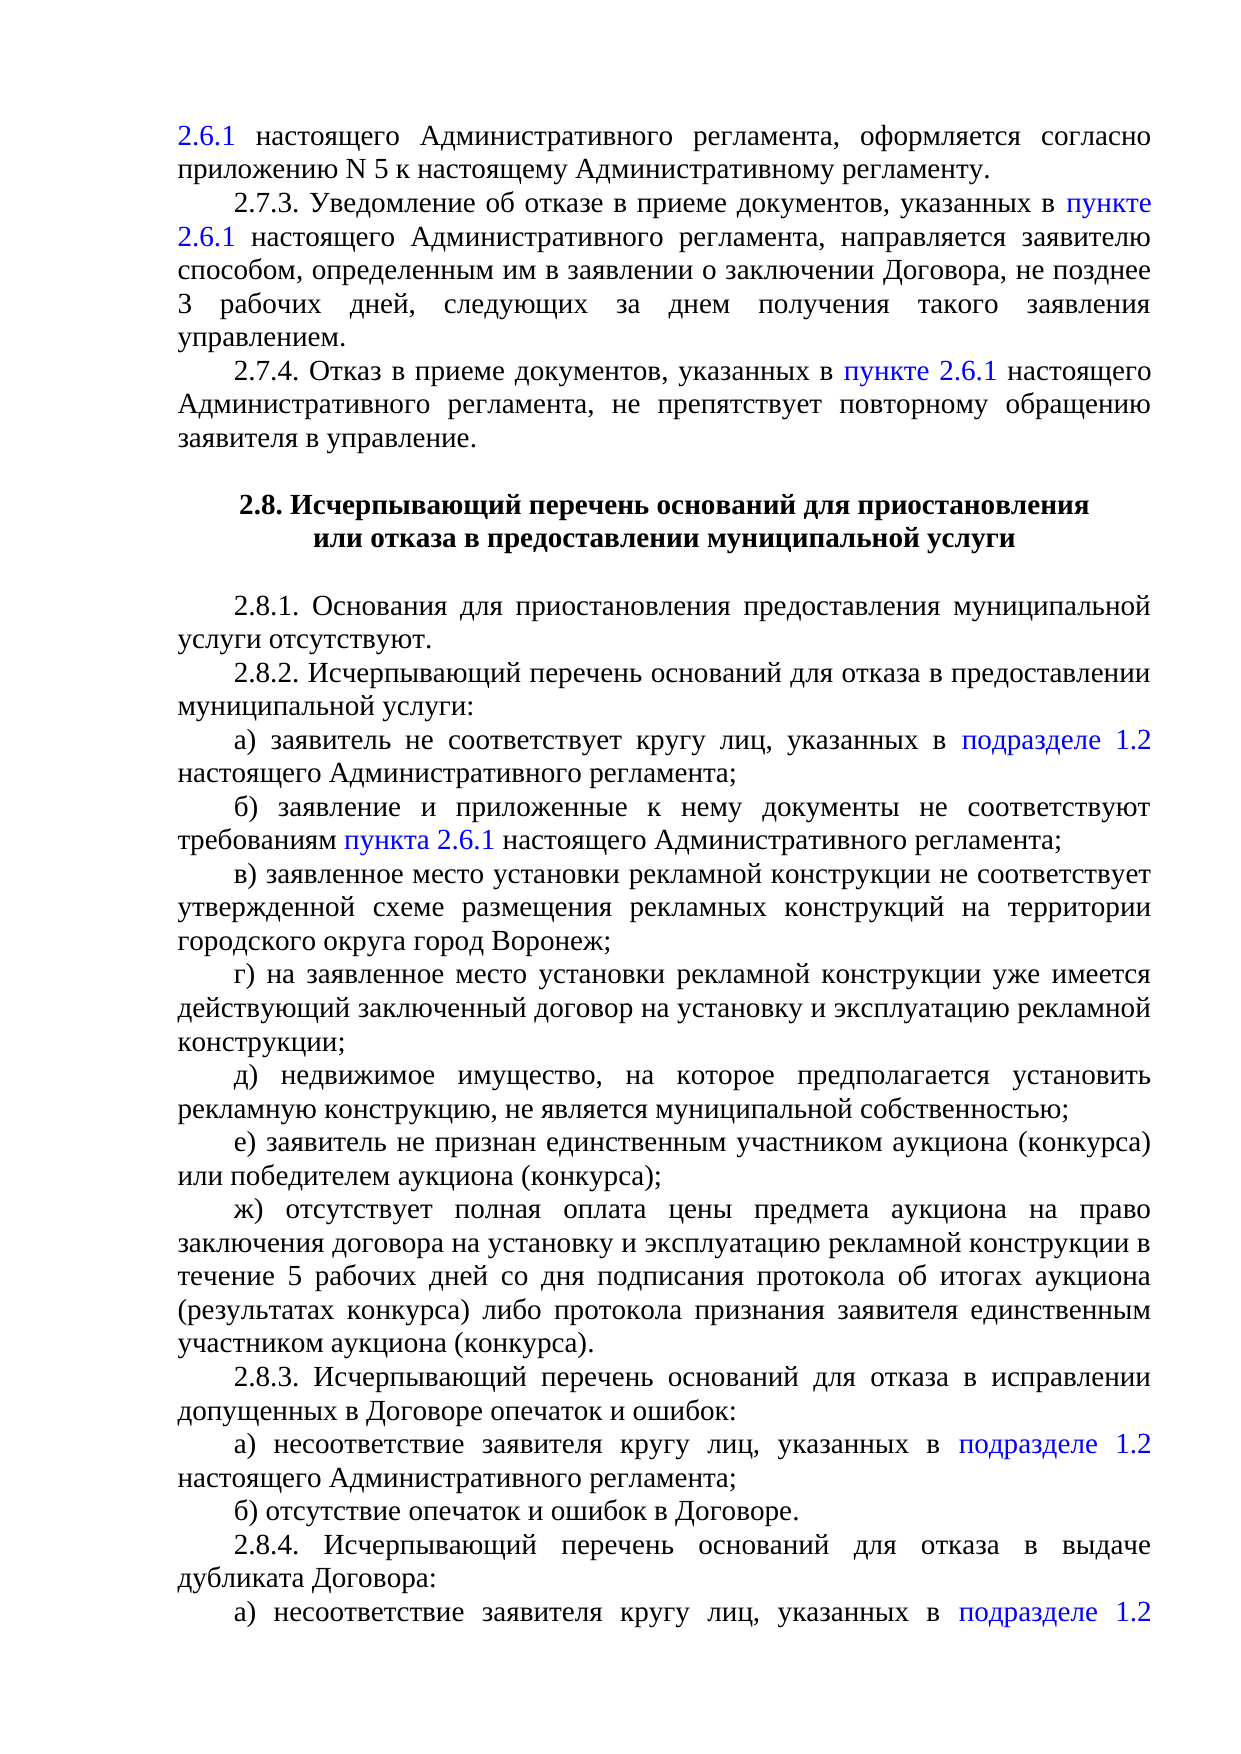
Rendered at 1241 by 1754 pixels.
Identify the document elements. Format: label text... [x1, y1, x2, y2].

text 2.8.3. Исчерпывающий перечень оснований для отказа в исправлении допущенных в Договоре опечаток и ошибок: [177, 1359, 1152, 1426]
text 2.7.4. Отказ в приеме документов, указанных в пункте 2.6.1 настоящего Административного регламента, не препятствует повторному обращению заявителя в управление. [177, 353, 1152, 453]
title 2.8. Исчерпывающий перечень оснований для приостановления [177, 487, 1152, 521]
text ж) отсутствует полная оплата цены предмета аукциона на право заключения договора на установку и эксплуатацию рекламной конструкции в течение 5 рабочих дней со дня подписания протокола об итогах аукциона (результатах конкурса) либо протокола признания заявителя единственным участником аукциона (конкурса). [177, 1191, 1152, 1359]
text в) заявленное место установки рекламной конструкции не соответствует утвержденной схеме размещения рекламных конструкций на территории городского округа город Воронеж; [177, 856, 1152, 957]
text а) заявитель не соответствует кругу лиц, указанных в подразделе 1.2 настоящего Административного регламента; [177, 722, 1152, 789]
text д) недвижимое имущество, на которое предполагается установить рекламную конструкцию, не является муниципальной собственностью; [177, 1057, 1152, 1124]
text 2.8.2. Исчерпывающий перечень оснований для отказа в предоставлении муниципальной услуги: [177, 655, 1152, 722]
text 2.8.1. Основания для приостановления предоставления муниципальной услуги отсутствуют. [177, 588, 1152, 655]
text г) на заявленное место установки рекламной конструкции уже имеется действующий заключенный договор на установку и эксплуатацию рекламной конструкции; [177, 957, 1152, 1057]
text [177, 1594, 1152, 1627]
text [177, 118, 1152, 185]
title или отказа в предоставлении муниципальной услуги [177, 521, 1152, 554]
text е) заявитель не признан единственным участником аукциона (конкурса) или победителем аукциона (конкурса); [177, 1124, 1152, 1191]
text а) несоответствие заявителя кругу лиц, указанных в подразделе 1.2 настоящего Административного регламента; [177, 1426, 1152, 1493]
text 2.7.3. Уведомление об отказе в приеме документов, указанных в пункте 2.6.1 настоящего Административного регламента, направляется заявителю способом, определенным им в заявлении о заключении Договора, не позднее 3 рабочих дней, следующих за днем получения такого заявления управлением. [177, 185, 1152, 353]
text б) заявление и приложенные к нему документы не соответствуют требованиям пункта 2.6.1 настоящего Административного регламента; [177, 789, 1152, 856]
text 2.8.4. Исчерпывающий перечень оснований для отказа в выдаче дубликата Договора: [177, 1527, 1152, 1594]
text б) отсутствие опечаток и ошибок в Договоре. [177, 1493, 1152, 1527]
